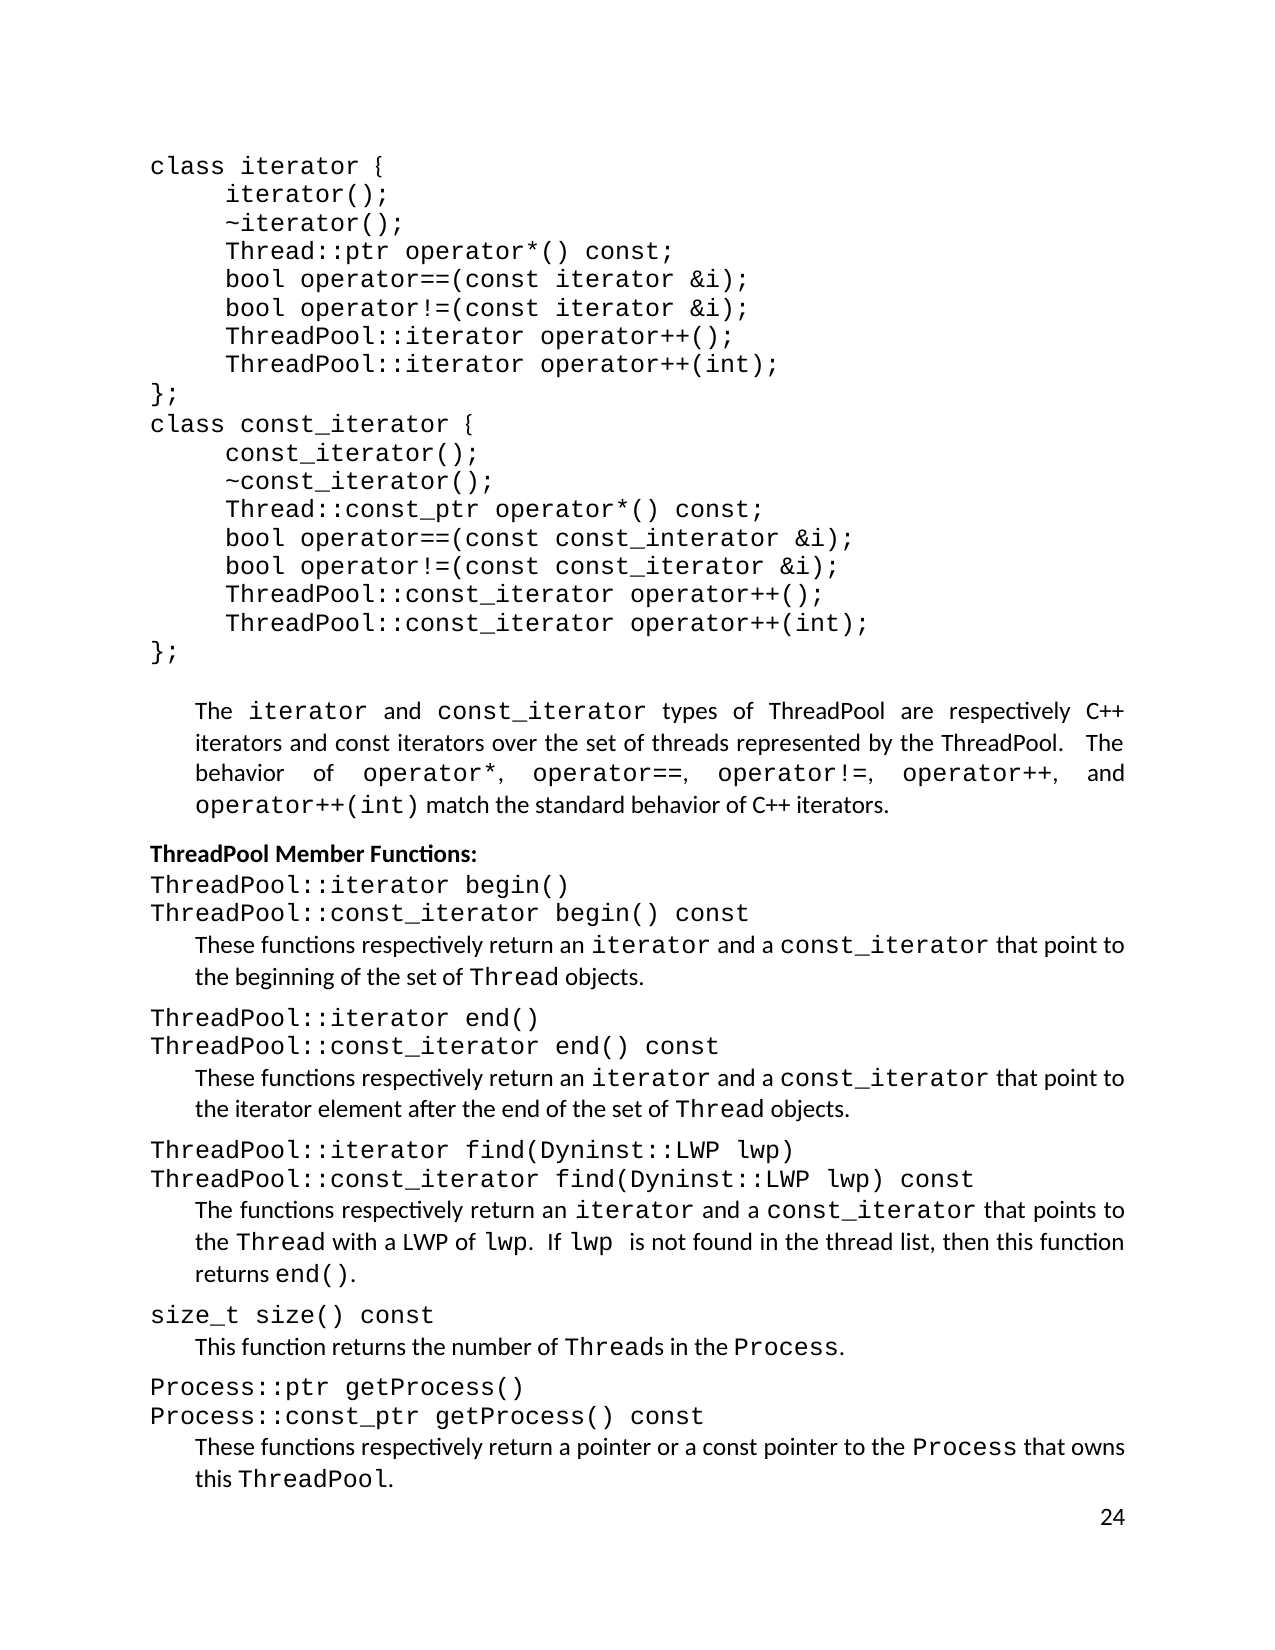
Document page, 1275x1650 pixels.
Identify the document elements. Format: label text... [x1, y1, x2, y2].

text ThreadPool::iterator end() [150, 1005, 1125, 1033]
text Thread::ptr operator*() const; [150, 238, 1125, 267]
text ThreadPool::iterator begin() [150, 872, 1125, 901]
text ThreadPool::const_iterator end() const [150, 1033, 1125, 1062]
subtitle ThreadPool Member Functions: [150, 838, 1125, 868]
text ThreadPool::const_iterator operator++(); [150, 582, 1125, 610]
text const_iterator(); [150, 440, 1125, 468]
text These functions respectively return a pointer or a const pointer to the Process that owns this ThreadPool. [195, 1432, 1125, 1495]
text }; [150, 380, 1125, 408]
text bool operator!=(const const_iterator &i); [150, 553, 1125, 582]
text The iterator and const_iterator types of ThreadPool are respectively C++ iterators and const iterators over the set of threads represented by the ThreadPool. The behavior of operator*, operator==, operator!=, operator++, and operator++(int) match the standard behavior of C++ iterators. [195, 695, 1125, 821]
text class iterator { [150, 150, 1125, 182]
text Thread::const_ptr operator*() const; [150, 497, 1125, 525]
text ~const_iterator(); [150, 468, 1125, 497]
text bool operator!=(const iterator &i); [150, 295, 1125, 323]
text ThreadPool::const_iterator find(Dyninst::LWP lwp) const [150, 1166, 1125, 1194]
text }; [150, 638, 1125, 667]
text The functions respectively return an iterator and a const_iterator that points to the Thread with a LWP of lwp. If lwp is not found in the thread list, then this function returns end(). [195, 1194, 1125, 1290]
text ThreadPool::iterator find(Dyninst::LWP lwp) [150, 1138, 1125, 1166]
text ThreadPool::iterator operator++(); [150, 323, 1125, 352]
text ThreadPool::const_iterator operator++(int); [150, 610, 1125, 638]
text ThreadPool::const_iterator begin() const [150, 901, 1125, 929]
text bool operator==(const const_interator &i); [150, 525, 1125, 553]
text These functions respectively return an iterator and a const_iterator that point to the iterator element after the end of the set of Thread objects. [195, 1062, 1125, 1125]
text ThreadPool::iterator operator++(int); [150, 352, 1125, 380]
text size_t size() const [150, 1302, 1125, 1331]
text iterator(); [150, 182, 1125, 210]
text Process::ptr getProcess() [150, 1375, 1125, 1403]
text class const_iterator { [150, 408, 1125, 440]
text Process::const_ptr getProcess() const [150, 1403, 1125, 1432]
text ~iterator(); [150, 210, 1125, 238]
text bool operator==(const iterator &i); [150, 267, 1125, 295]
text This function returns the number of Threads in the Process. [195, 1331, 1125, 1362]
text These functions respectively return an iterator and a const_iterator that point to the beginning of the set of Thread objects. [195, 929, 1125, 993]
